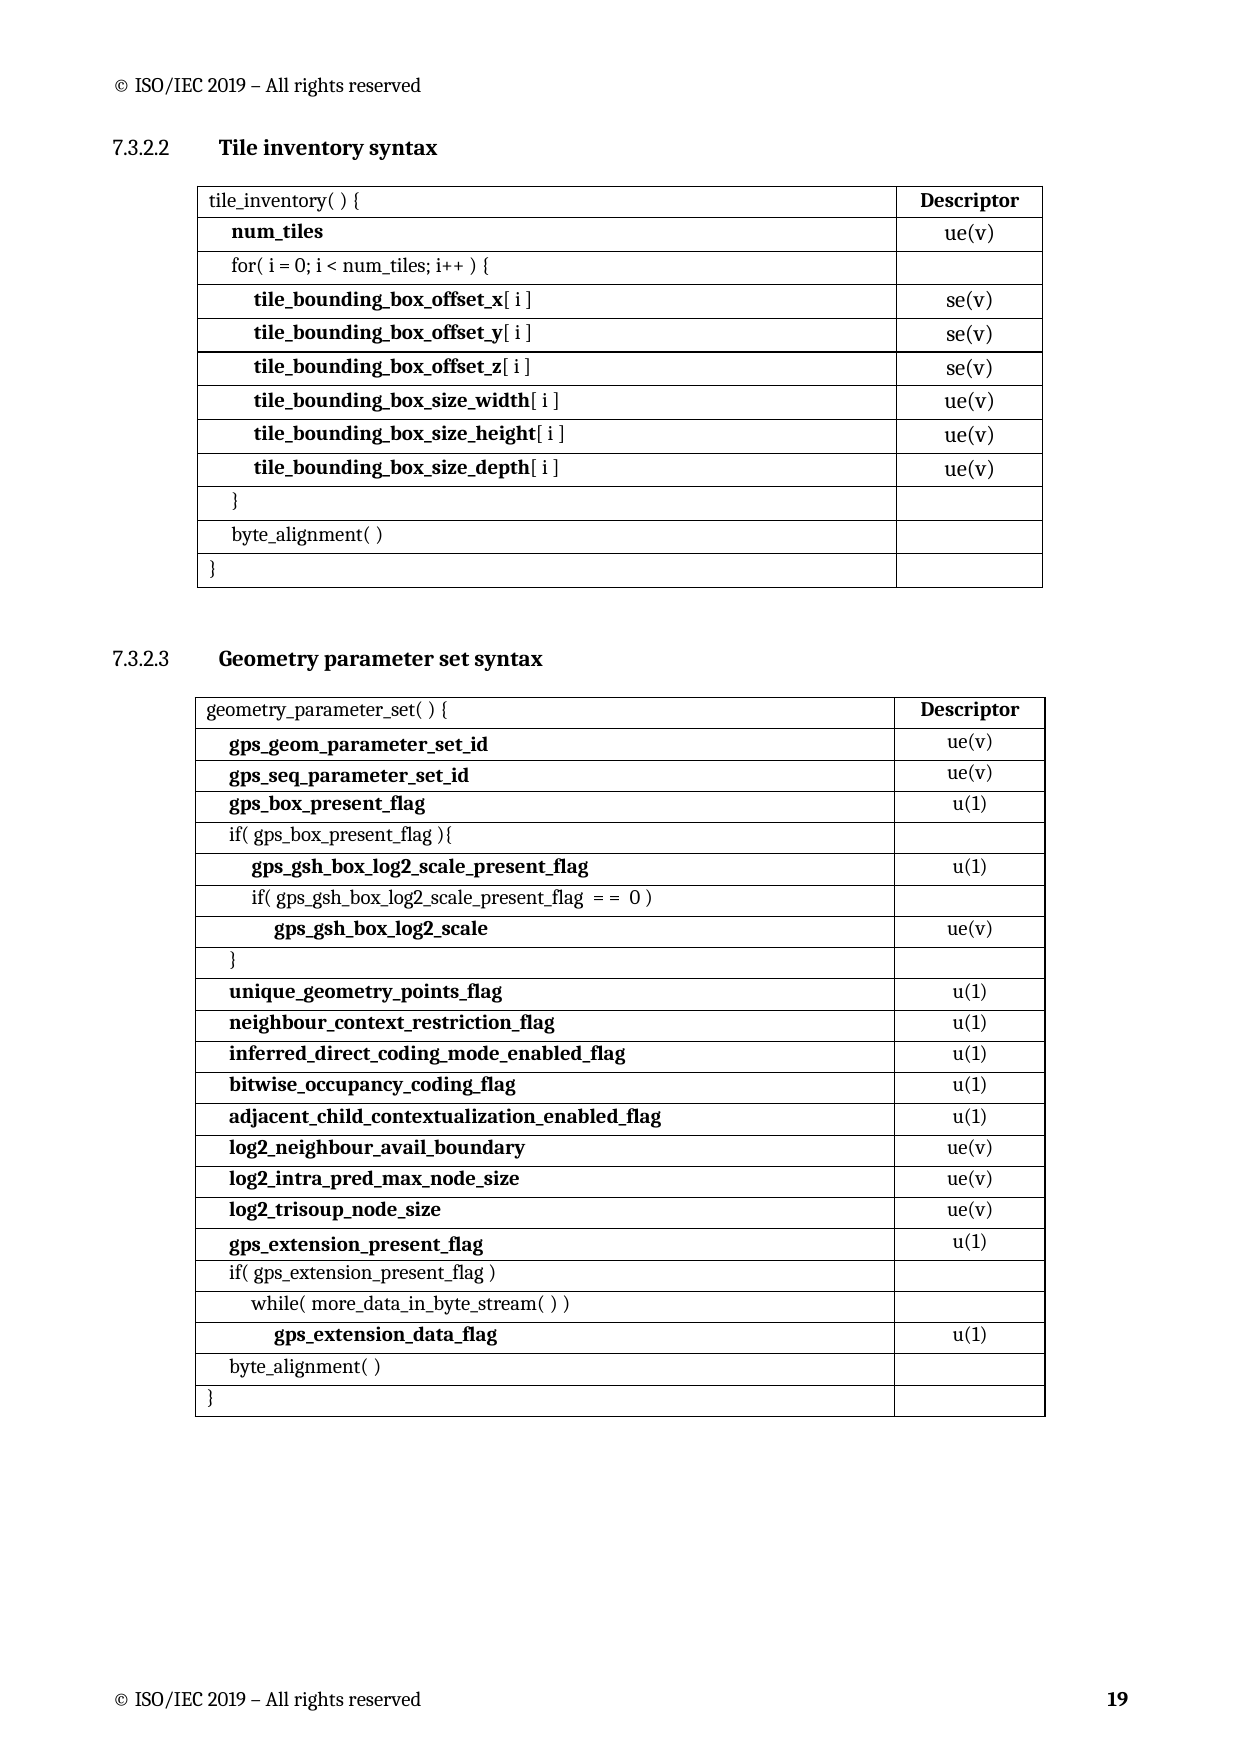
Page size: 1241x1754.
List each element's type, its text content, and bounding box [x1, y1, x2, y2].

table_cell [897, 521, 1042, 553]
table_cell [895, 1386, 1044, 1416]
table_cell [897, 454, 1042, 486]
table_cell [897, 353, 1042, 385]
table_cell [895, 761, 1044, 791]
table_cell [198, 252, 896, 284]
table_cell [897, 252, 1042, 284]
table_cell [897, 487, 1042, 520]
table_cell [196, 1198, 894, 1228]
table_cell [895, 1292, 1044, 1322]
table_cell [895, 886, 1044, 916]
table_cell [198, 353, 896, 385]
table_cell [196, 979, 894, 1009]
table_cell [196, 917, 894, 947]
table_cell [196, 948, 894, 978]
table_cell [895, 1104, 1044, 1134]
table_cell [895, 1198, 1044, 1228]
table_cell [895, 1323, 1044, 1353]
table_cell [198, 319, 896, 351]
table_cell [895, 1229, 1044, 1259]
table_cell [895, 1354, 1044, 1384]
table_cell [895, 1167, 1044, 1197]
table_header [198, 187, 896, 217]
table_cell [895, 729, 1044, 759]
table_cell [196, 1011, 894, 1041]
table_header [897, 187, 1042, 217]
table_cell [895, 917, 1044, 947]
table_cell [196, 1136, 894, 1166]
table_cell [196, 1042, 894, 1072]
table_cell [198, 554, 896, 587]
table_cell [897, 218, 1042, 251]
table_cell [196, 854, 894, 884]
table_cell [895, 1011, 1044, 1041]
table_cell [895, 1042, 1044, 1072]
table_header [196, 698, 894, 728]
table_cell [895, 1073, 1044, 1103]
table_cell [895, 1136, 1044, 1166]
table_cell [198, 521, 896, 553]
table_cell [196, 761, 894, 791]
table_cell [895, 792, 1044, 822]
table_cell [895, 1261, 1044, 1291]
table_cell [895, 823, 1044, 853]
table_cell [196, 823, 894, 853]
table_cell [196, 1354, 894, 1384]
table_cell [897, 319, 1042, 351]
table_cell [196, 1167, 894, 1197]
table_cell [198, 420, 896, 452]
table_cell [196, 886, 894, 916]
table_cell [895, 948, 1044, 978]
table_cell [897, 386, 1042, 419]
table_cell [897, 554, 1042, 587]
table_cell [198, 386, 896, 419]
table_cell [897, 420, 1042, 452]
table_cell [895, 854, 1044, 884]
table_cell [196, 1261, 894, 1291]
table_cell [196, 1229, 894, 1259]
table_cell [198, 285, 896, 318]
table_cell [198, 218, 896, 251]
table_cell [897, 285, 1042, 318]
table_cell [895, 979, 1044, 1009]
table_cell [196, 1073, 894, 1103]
subtitle Tile inventory syntax [112, 134, 1128, 161]
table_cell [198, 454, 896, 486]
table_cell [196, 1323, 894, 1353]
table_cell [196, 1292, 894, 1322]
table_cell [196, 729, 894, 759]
subtitle Geometry parameter set syntax [112, 646, 1128, 672]
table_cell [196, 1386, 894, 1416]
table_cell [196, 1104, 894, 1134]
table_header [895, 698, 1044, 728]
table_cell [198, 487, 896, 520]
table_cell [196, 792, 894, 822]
